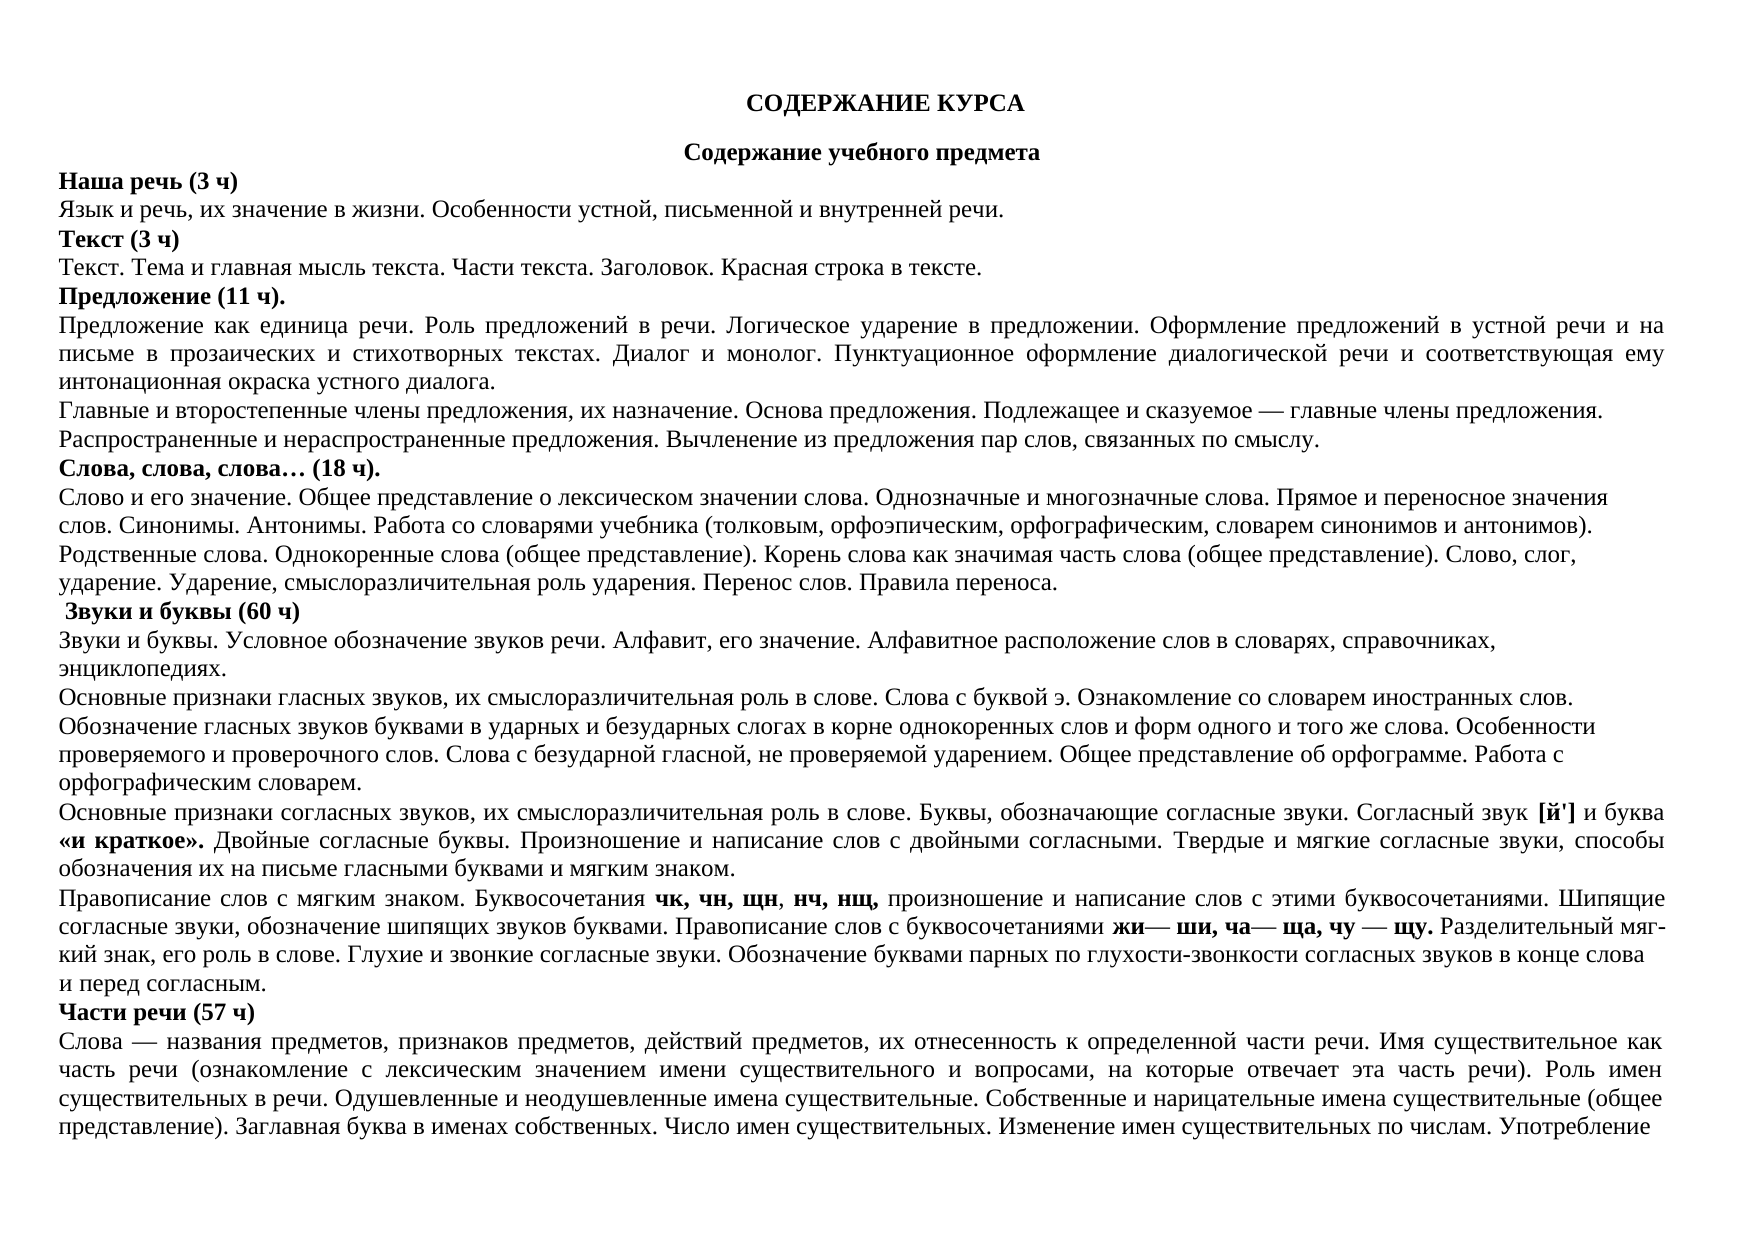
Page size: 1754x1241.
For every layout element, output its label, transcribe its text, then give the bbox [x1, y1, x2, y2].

text Слова — названия предметов, признаков предметов, действий предметов, их отнесенность к определенной части речи. Имя существительное как часть речи (ознакомление с лексическим значением имени существительного и вопросами, на которые отвечает эта часть речи). Роль имен существительных в речи. Одушевленные и неодушевленные имена существительные. Собственные и нарицательные имена существительные (общее представление). Заглавная буква в именах собственных. Число имен существительных. Изменение имен существительных по числам. Употребление [58, 1027, 1664, 1140]
text Слово и его значение. Общее представление о лексическом значении слова. Однозначные и многозначные слова. Прямое и переносное значения слов. Синонимы. Антонимы. Работа со словарями учебника (толковым, орфоэпическим, орфографическим, словарем синонимов и антонимов). Родственные слова. Однокоренные слова (общее представление). Корень слова как значимая часть слова (общее представление). Слово, слог, ударение. Ударение, смыслоразличительная роль ударения. Перенос слов. Правила переноса. [58, 483, 1664, 596]
text Основные признаки согласных звуков, их смыслоразличительная роль в слове. Буквы, обозначающие согласные звуки. Согласный звук [й'] и буква «и краткое». Двойные согласные буквы. Произношение и написание слов с двойными согласными. Твердые и мягкие согласные звуки, способы обозначения их на письме гласными буквами и мягким знаком. [58, 797, 1664, 882]
text Предложение как единица речи. Роль предложений в речи. Логическое ударение в предложении. Оформление предложений в устной речи и на письме в прозаических и стихотворных текстах. Диалог и монолог. Пунктуационное оформление диалогической речи и соответствующая ему интонационная окраска устного диалога. [58, 311, 1667, 395]
text Текст. Тема и главная мысль текста. Части текста. Заголовок. Красная строка в тексте. [58, 252, 1667, 281]
text Правописание слов с мягким знаком. Буквосочетания чк, чн, щн, нч, нщ, произношение и написание слов с этими буквосочетаниями. Шипящие согласные звуки, обозначение шипящих звуков буквами. Правописание слов с буквосочетаниями жи— ши, ча— ща, чу — щу. Разделительный мяг-кий знак, его роль в слове. Глухие и звонкие согласные звуки. Обозначение буквами парных по глухости-звонкости согласных звуков в конце слова [58, 883, 1667, 968]
text Распространенные и нераспространенные предложения. Вычленение из предложения пар слов, связанных по смыслу. [58, 424, 1667, 453]
text Звуки и буквы. Условное обозначение звуков речи. Алфавит, его значение. Алфавитное расположение слов в словарях, справочниках, энциклопедиях. [58, 626, 1664, 682]
text Текст (3 ч) [58, 224, 1667, 252]
text Части речи (57 ч) [58, 997, 1667, 1026]
text Главные и второстепенные члены предложения, их назначение. Основа предложения. Подлежащее и сказуемое — главные члены предложения. [58, 395, 1667, 424]
text Звуки и буквы (60 ч) [64, 596, 1667, 625]
text Содержание учебного предмета [683, 137, 1667, 166]
text Предложение (11 ч). [58, 281, 1667, 310]
text Слова, слова, слова… (18 ч). [58, 453, 1667, 482]
text СОДЕРЖАНИЕ КУРСА [746, 88, 1667, 117]
list перед согласным. [59, 968, 1667, 997]
text Наша речь (3 ч) [58, 166, 1667, 195]
text Основные признаки гласных звуков, их смыслоразличительная роль в слове. Слова с буквой э. Ознакомление со словарем иностранных слов. Обозначение гласных звуков буквами в ударных и безударных слогах в корне однокоренных слов и форм одного и того же слова. Особенности проверяемого и проверочного слов. Слова с безударной гласной, не проверяемой ударением. Общее представление об орфограмме. Работа с орфографическим словарем. [58, 683, 1664, 796]
text Язык и речь, их значение в жизни. Особенности устной, письменной и внутренней речи. [58, 195, 1667, 223]
